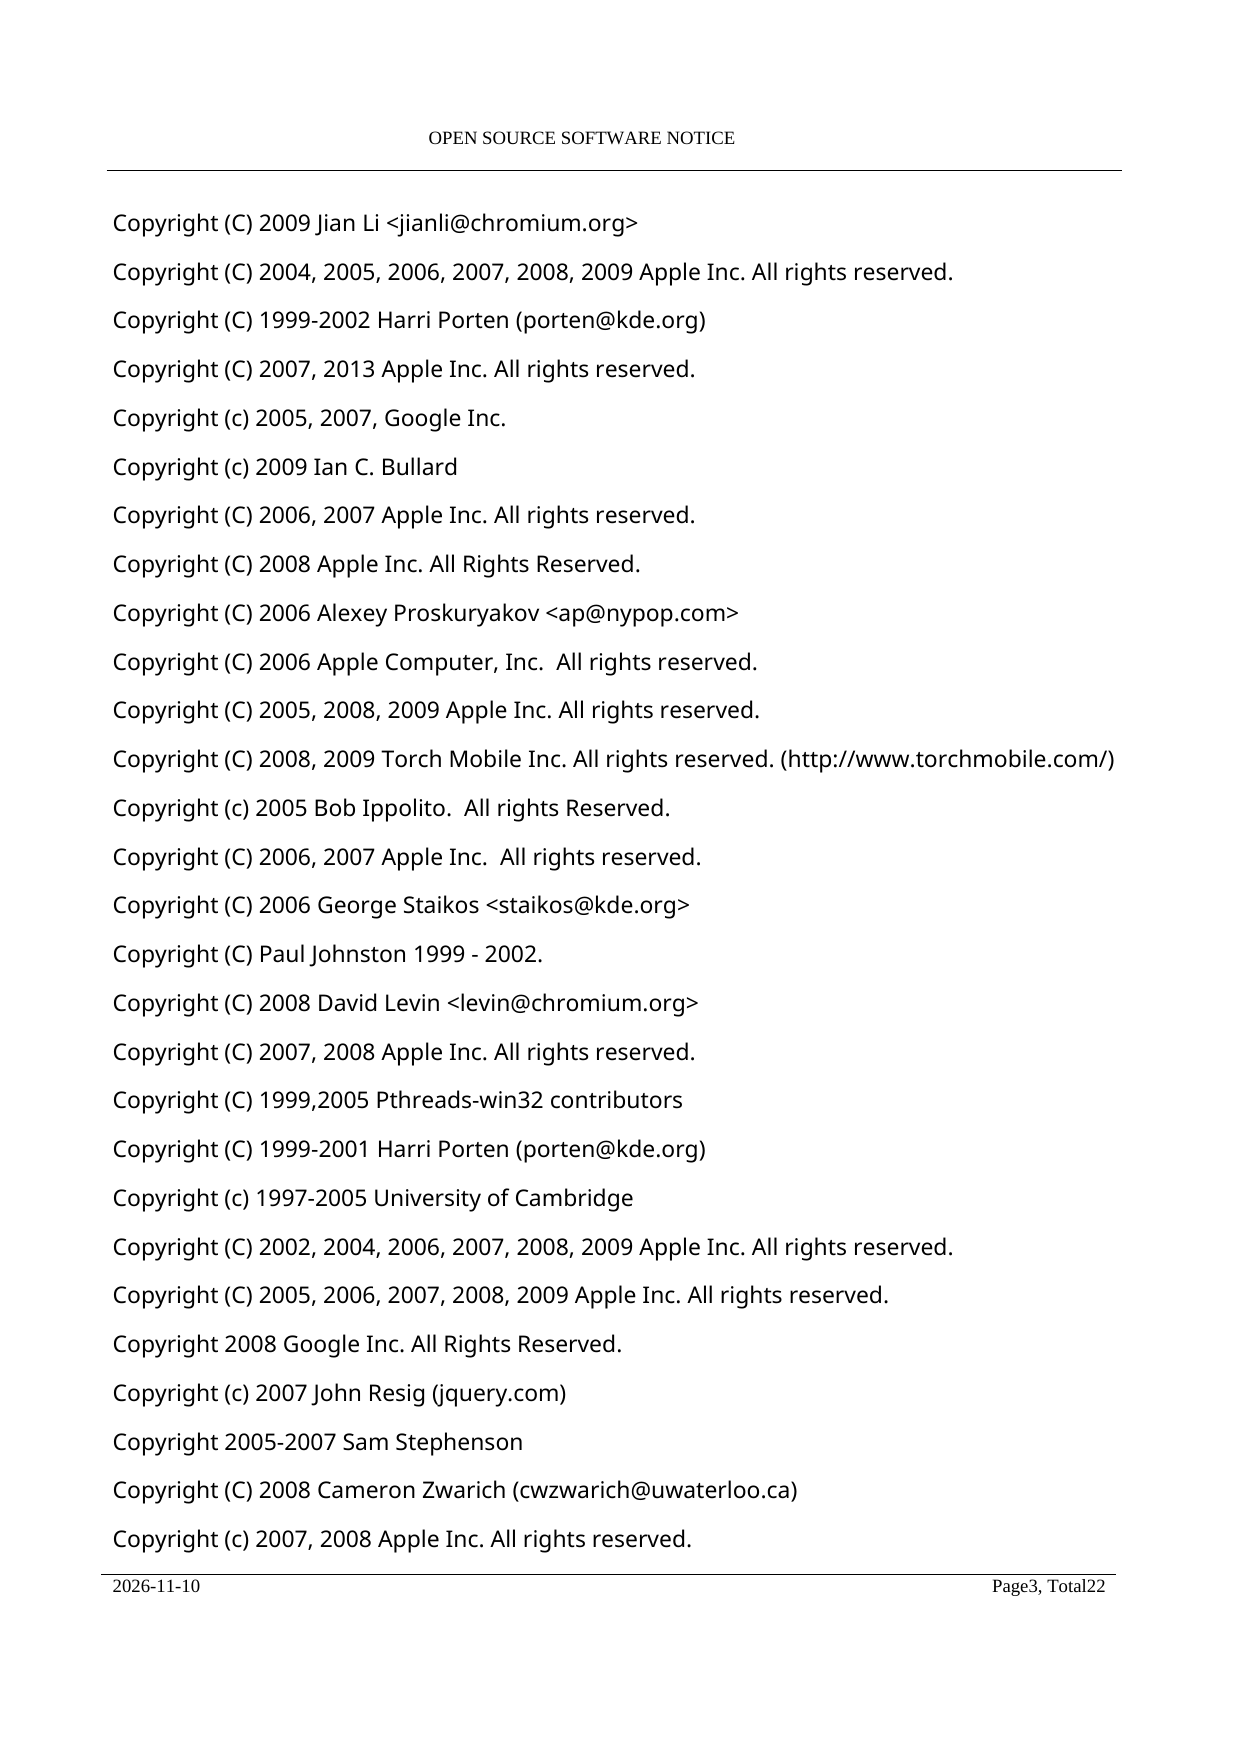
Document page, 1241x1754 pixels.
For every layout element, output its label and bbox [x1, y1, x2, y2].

text [112, 206, 1128, 1555]
